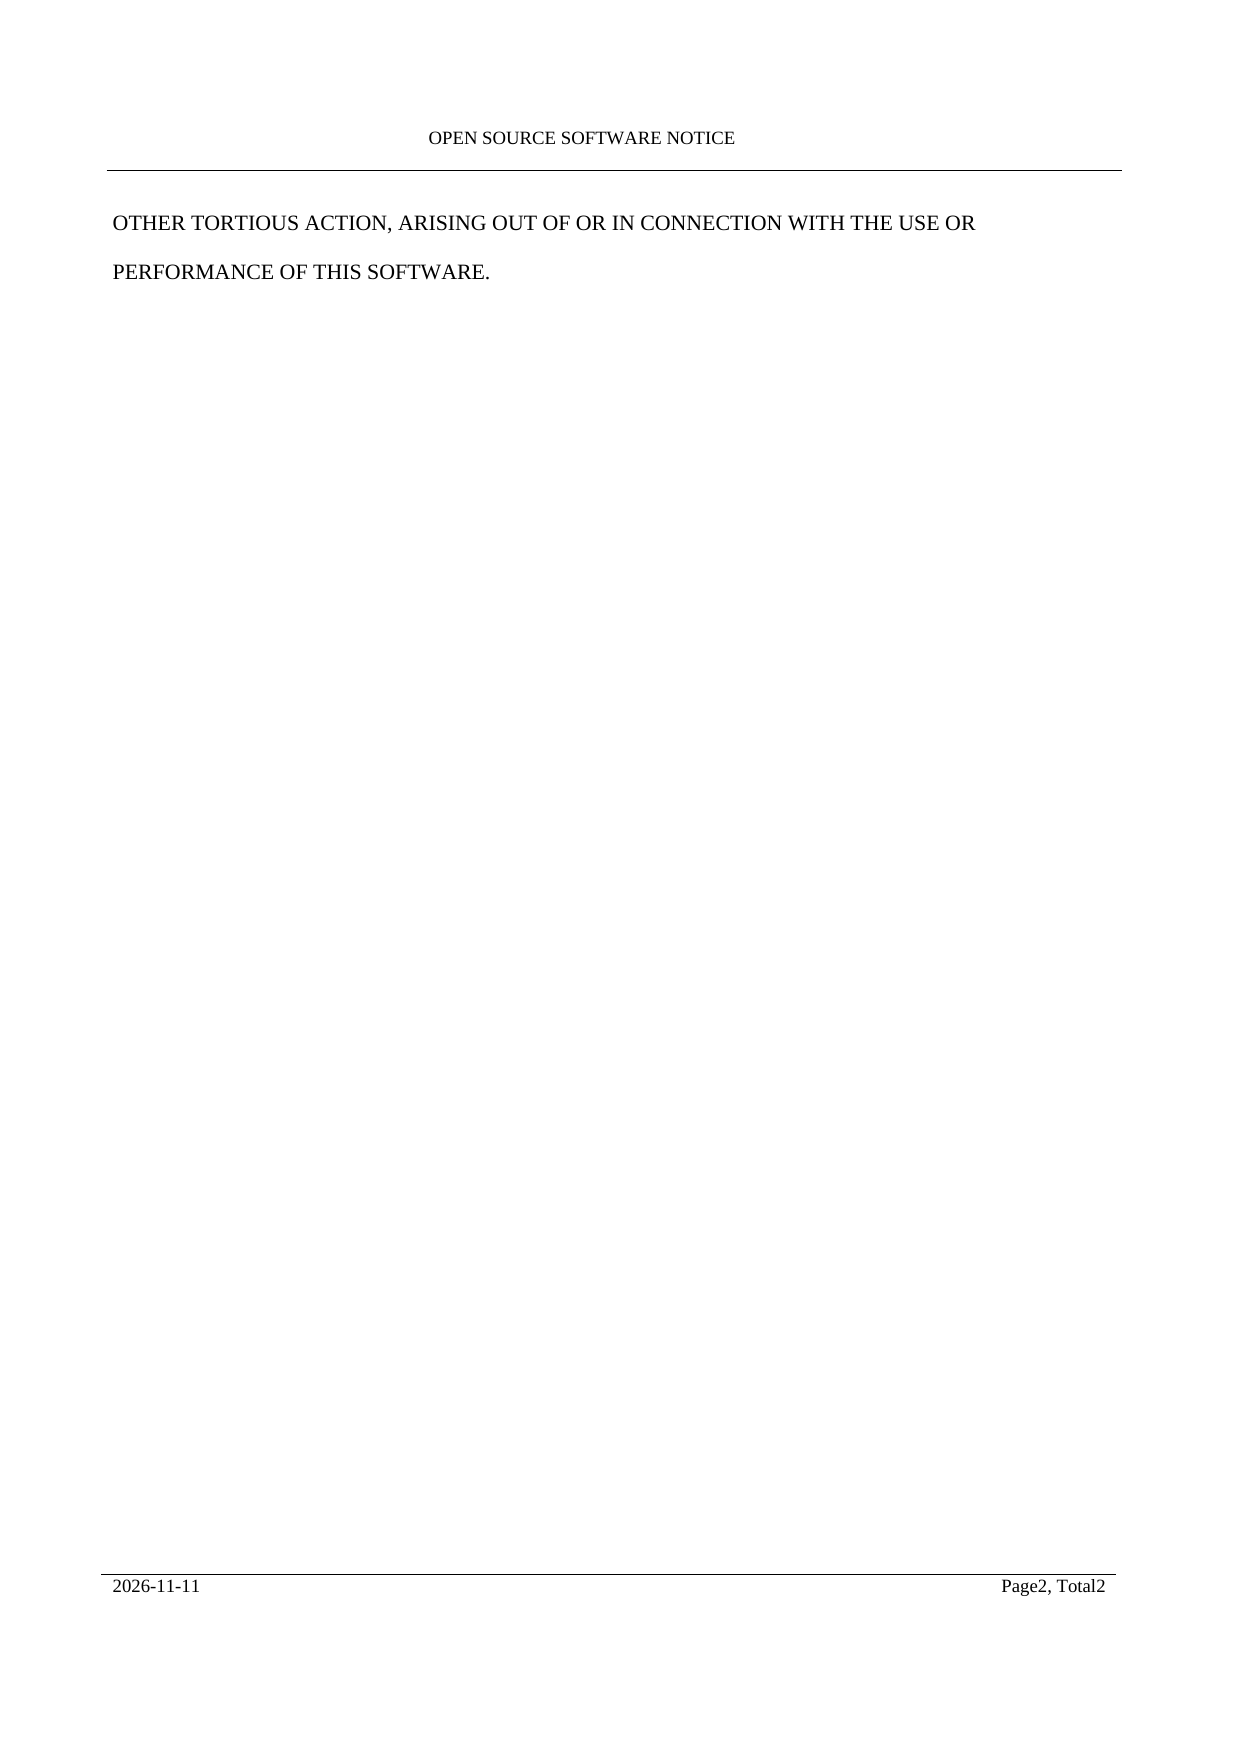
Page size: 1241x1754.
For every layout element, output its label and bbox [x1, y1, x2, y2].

text [112, 206, 1128, 336]
